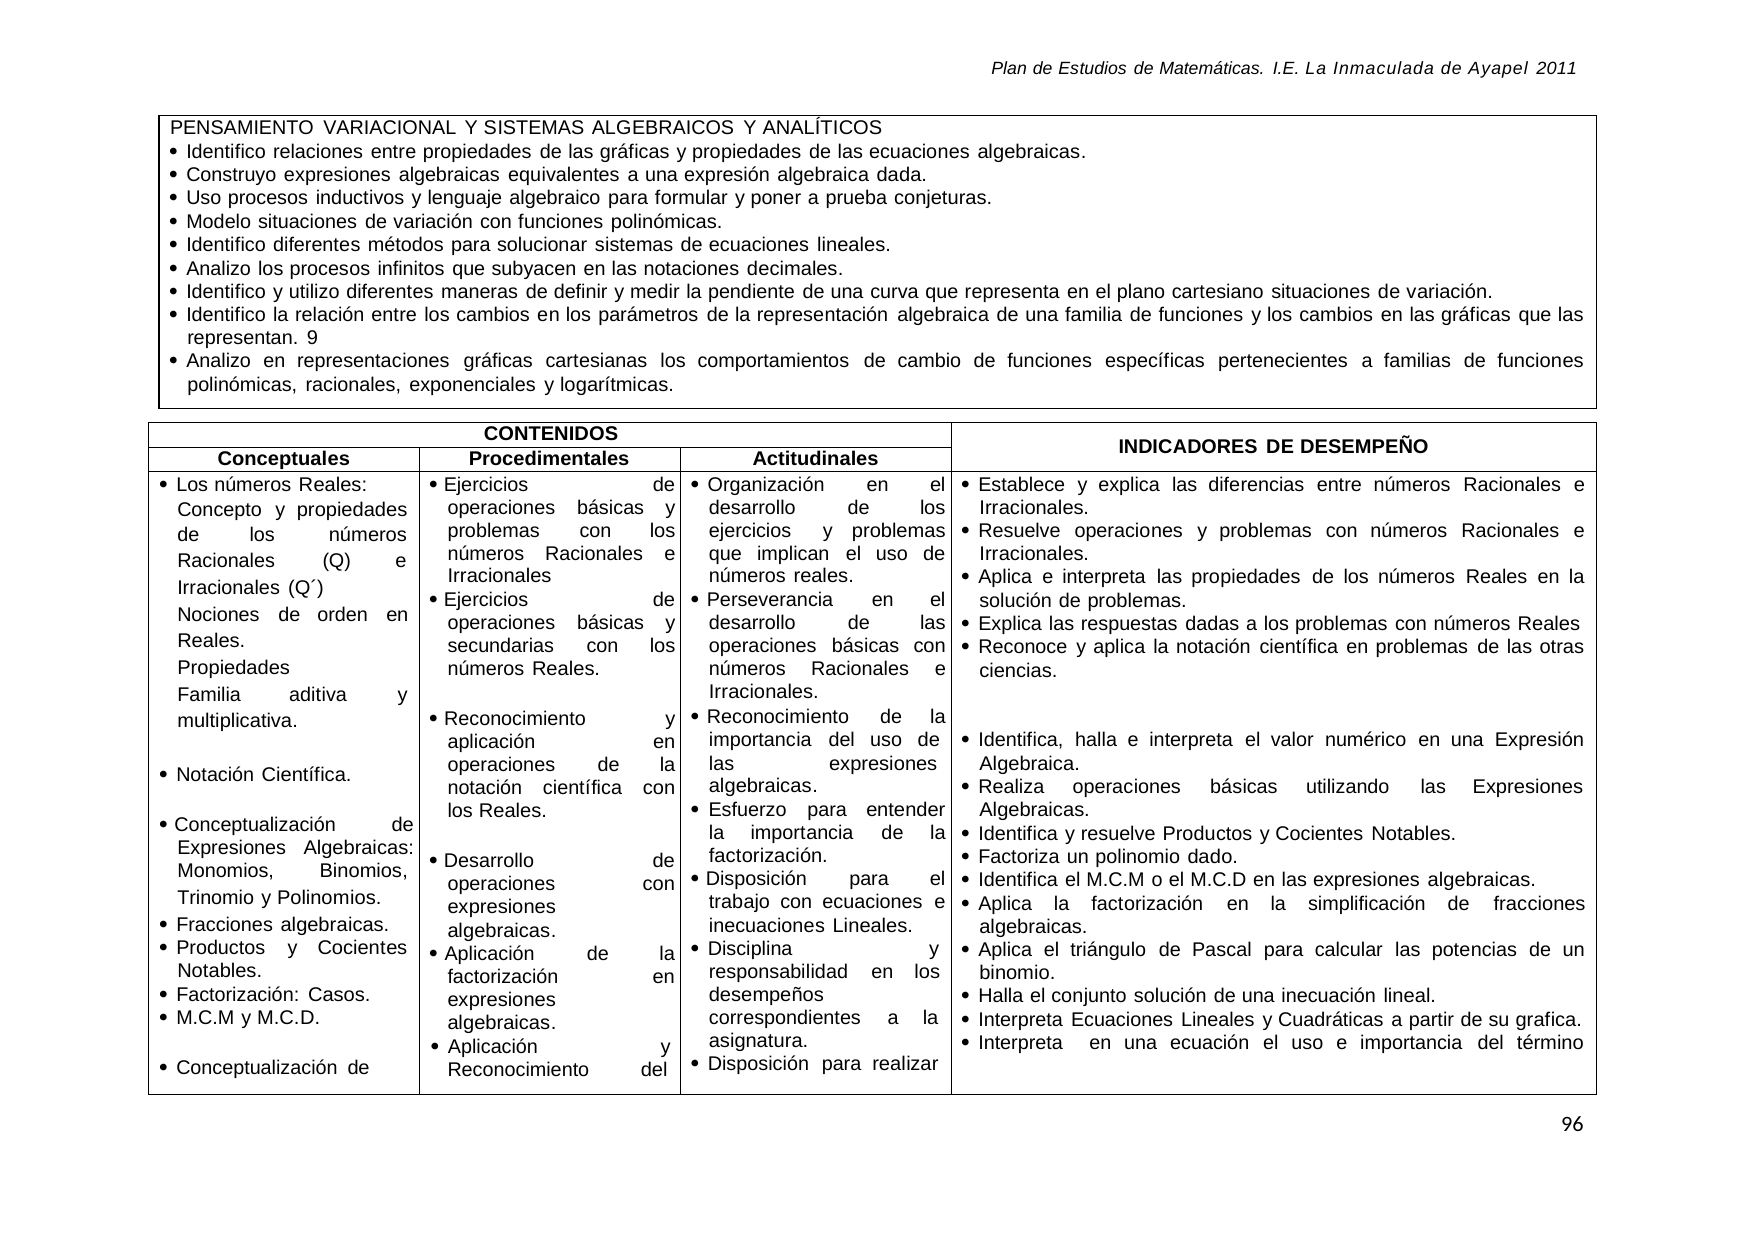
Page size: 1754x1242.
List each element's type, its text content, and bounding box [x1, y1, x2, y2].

text PENSAMIENTO VARIACIONAL Y SISTEMAS ALGEBRAICOS Y ANALÍTICOS [170, 116, 1612, 139]
table_cell  Establece y explica las diferencias entre números Racionales e Irracionales.  Resuelve operaciones y problemas con números Racionales e Irracionales.  Aplica e interpreta las propiedades de los números Reales en la solución de problemas.  Explica las respuestas dadas a los problemas con números Reales  Reconoce y aplica la notación científica en problemas de las otras ciencias.  Identifica, halla e interpreta el valor numérico en una Expresión Algebraica.  Realiza operaciones básicas utilizando las Expresiones Algebraicas.  Identifica y resuelve Productos y Cocientes Notables.  Factoriza un polinomio dado.  Identifica el M.C.M o el M.C.D en las expresiones algebraicas.  Aplica la factorización en la simplificación de fracciones algebraicas.  Aplica el triángulo de Pascal para calcular las potencias de un binomio.  Halla el conjunto solución de una inecuación lineal.  Interpreta Ecuaciones Lineales y Cuadráticas a partir de su grafica.  Interpreta en una ecuación el uso e importancia del término [952, 472, 1596, 1094]
text  Uso procesos inductivos y lenguaje algebraico para formular y poner a prueba conjeturas. [170, 186, 1612, 209]
table_header INDICADORES DE DESEMPEÑO [952, 423, 1596, 471]
table_header CONTENIDOS [149, 423, 951, 447]
table_cell Conceptuales [149, 448, 419, 471]
table_cell  Organización en el desarrollo de los ejercicios y problemas que implican el uso de números reales.  Perseverancia en el desarrollo de las operaciones básicas con números Racionales e Irracionales.  Reconocimiento de la importancia del uso de las expresiones algebraicas.  Esfuerzo para entender la importancia de la factorización.  Disposición para el trabajo con ecuaciones e inecuaciones Lineales.  Disciplina y responsabilidad en los desempeños correspondientes a la asignatura.  Disposición para realizar [681, 472, 951, 1094]
table_cell Procedimentales [420, 448, 680, 471]
text  Analizo los procesos infinitos que subyacen en las notaciones decimales. [170, 256, 1612, 279]
text  Identifico y utilizo diferentes maneras de definir y medir la pendiente de una curva que representa en el plano cartesiano situaciones de variación. [170, 279, 1612, 302]
text  Modelo situaciones de variación con funciones polinómicas. [170, 209, 1612, 232]
text  Analizo en representaciones gráficas cartesianas los comportamientos de cambio de funciones específicas pertenecientes a familias de funciones polinómicas, racionales, exponenciales y logarítmicas. [170, 349, 1591, 395]
table_cell  Los números Reales: Concepto y propiedades de los números Racionales (Q) e Irracionales (Q´) Nociones de orden en Reales. Propiedades Familia aditiva y multiplicativa.  Notación Científica.  Conceptualización de Expresiones Algebraicas: Monomios, Binomios, Trinomio y Polinomios.  Fracciones algebraicas.  Productos y Cocientes Notables.  Factorización: Casos.  M.C.M y M.C.D.  Conceptualización de [149, 472, 419, 1094]
table_cell Actitudinales [681, 448, 951, 471]
text  Identifico relaciones entre propiedades de las gráficas y propiedades de las ecuaciones algebraicas. [170, 139, 1612, 162]
text  Construyo expresiones algebraicas equivalentes a una expresión algebraica dada. [170, 163, 1612, 186]
text  Identifico la relación entre los cambios en los parámetros de la representación algebraica de una familia de funciones y los cambios en las gráficas que las representan. 9 [170, 303, 1590, 349]
text  Identifico diferentes métodos para solucionar sistemas de ecuaciones lineales. [170, 233, 1612, 256]
table_cell  Ejercicios de operaciones básicas y problemas con los números Racionales e Irracionales  Ejercicios de operaciones básicas y secundarias con los números Reales.  Reconocimiento y aplicación en operaciones de la notación científica con los Reales.  Desarrollo de operaciones con expresiones algebraicas.  Aplicación de la factorización en expresiones algebraicas.  Aplicación y Reconocimiento del [420, 472, 680, 1094]
